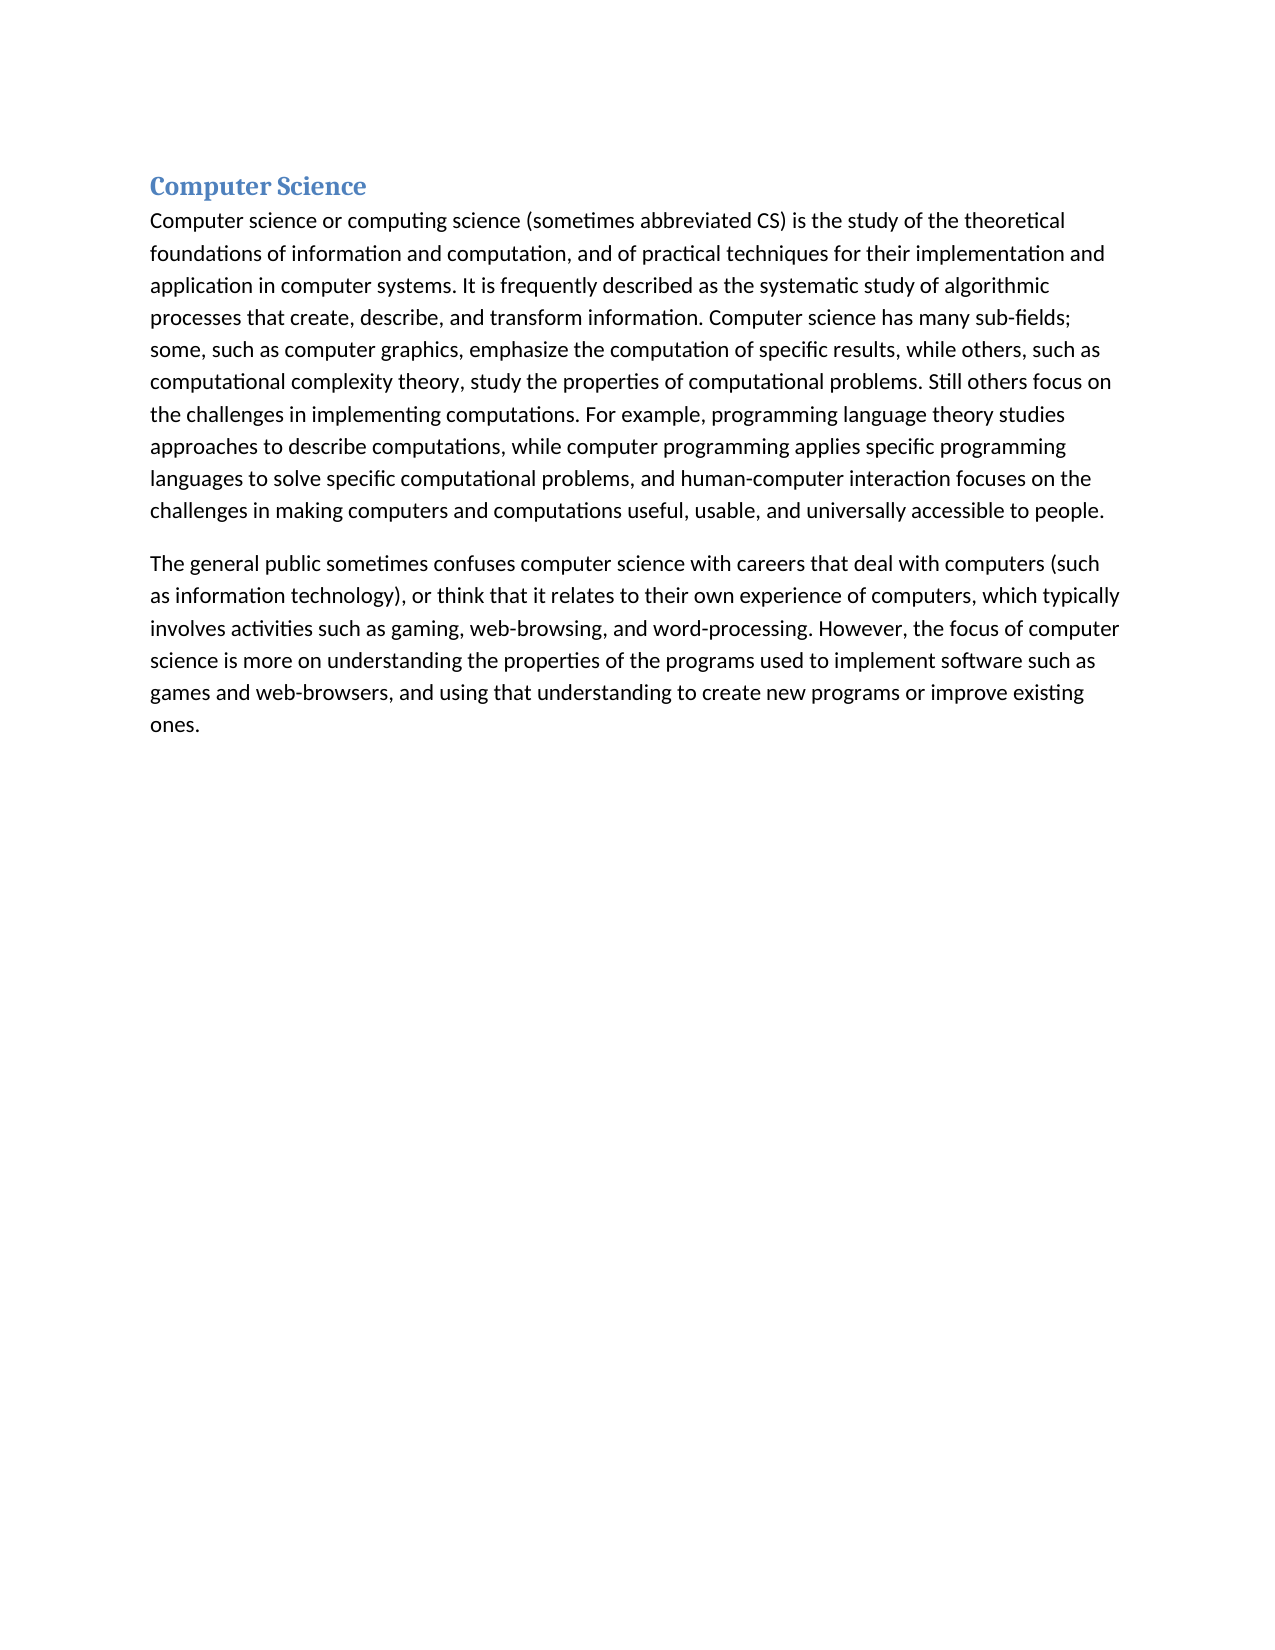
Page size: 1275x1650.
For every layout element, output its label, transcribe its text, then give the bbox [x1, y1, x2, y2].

text Computer science or computing science (sometimes abbreviated CS) is the study of the theoretical foundations of information and computation, and of practical techniques for their implementation and application in computer systems. It is frequently described as the systematic study of algorithmic processes that create, describe, and transform information. Computer science has many sub-fields; some, such as computer graphics, emphasize the computation of specific results, while others, such as computational complexity theory, study the properties of computational problems. Still others focus on the challenges in implementing computations. For example, programming language theory studies approaches to describe computations, while computer programming applies specific programming languages to solve specific computational problems, and human-computer interaction focuses on the challenges in making computers and computations useful, usable, and universally accessible to people. [150, 207, 1125, 524]
text The general public sometimes confuses computer science with careers that deal with computers (such as information technology), or think that it relates to their own experience of computers, which typically involves activities such as gaming, web-browsing, and word-processing. However, the focus of computer science is more on understanding the properties of the programs used to implement software such as games and web-browsers, and using that understanding to create new programs or improve existing ones. [150, 549, 1125, 738]
subtitle Computer Science [150, 171, 1125, 202]
